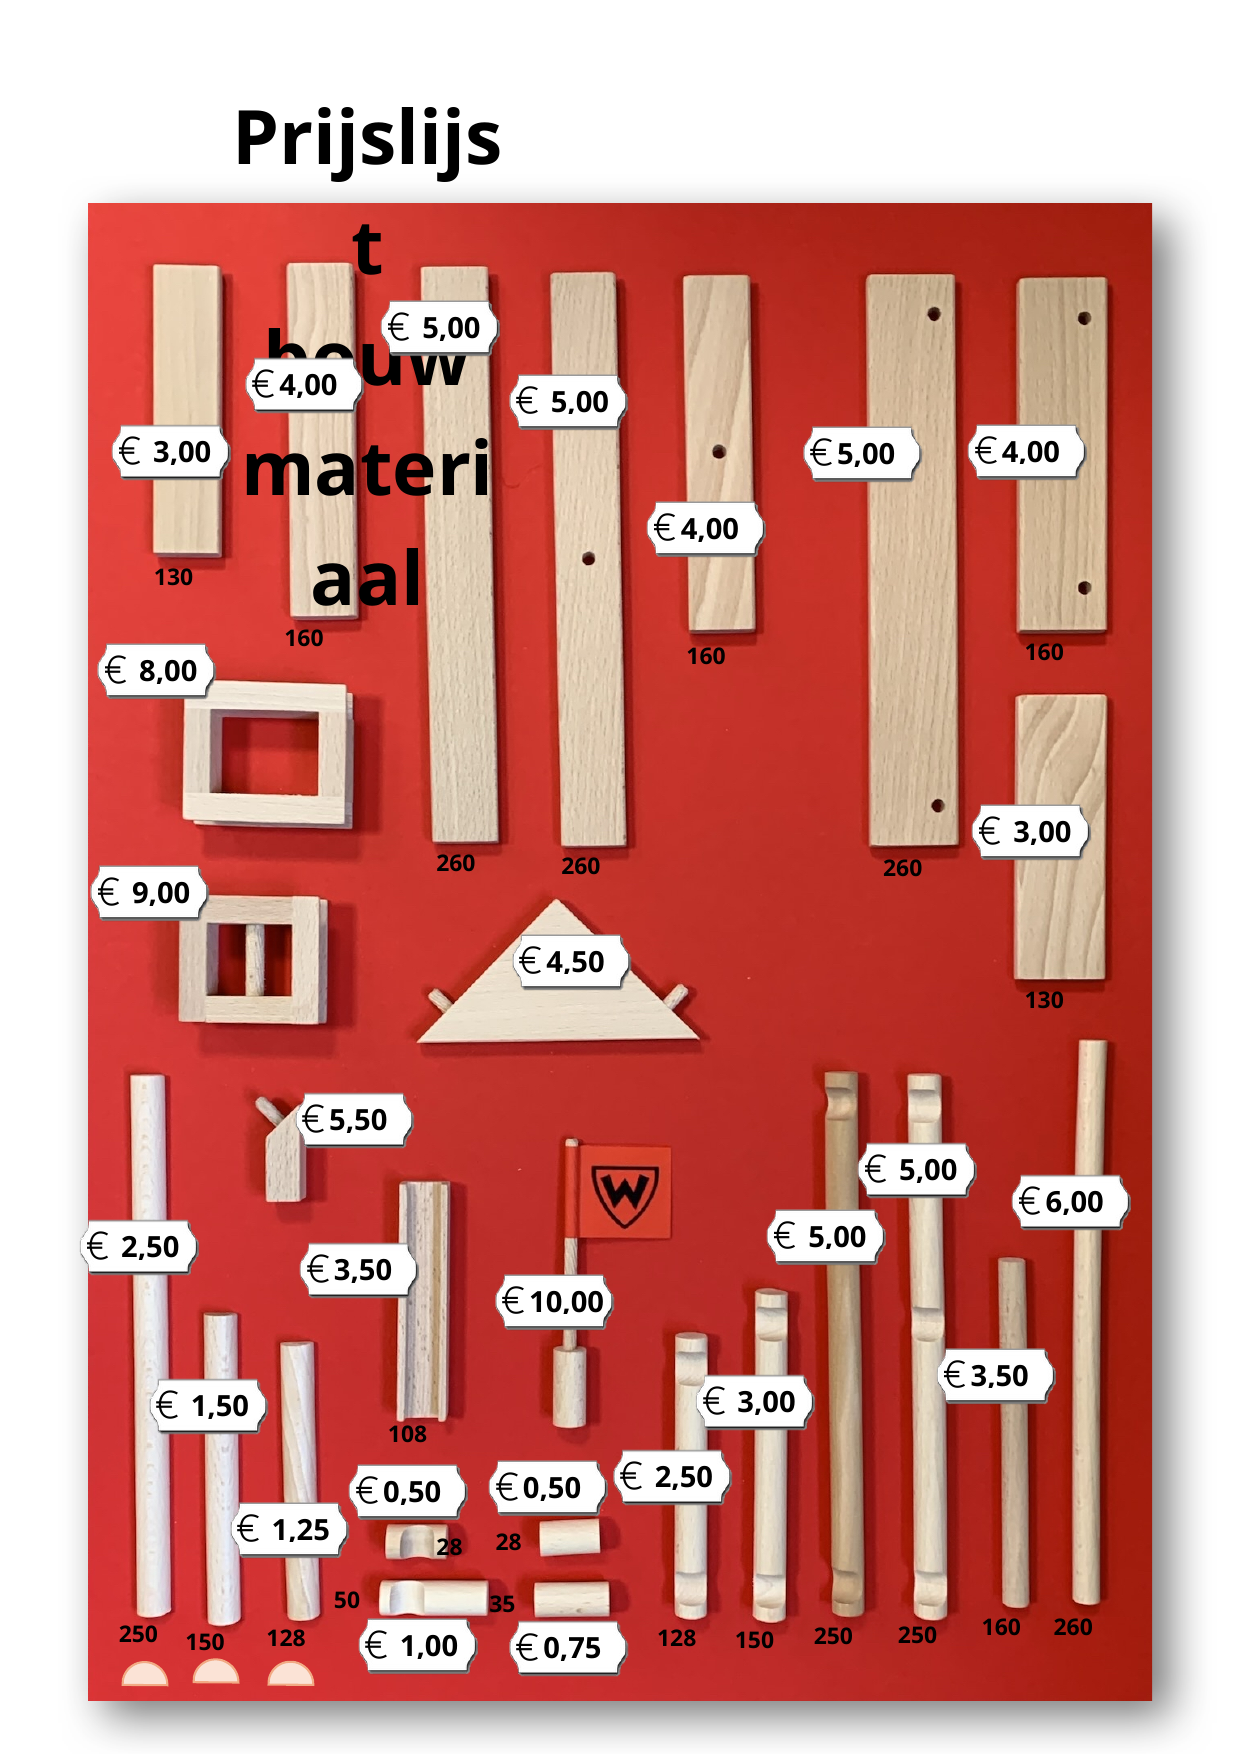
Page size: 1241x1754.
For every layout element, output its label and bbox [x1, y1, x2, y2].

picture [78, 203, 1153, 1701]
